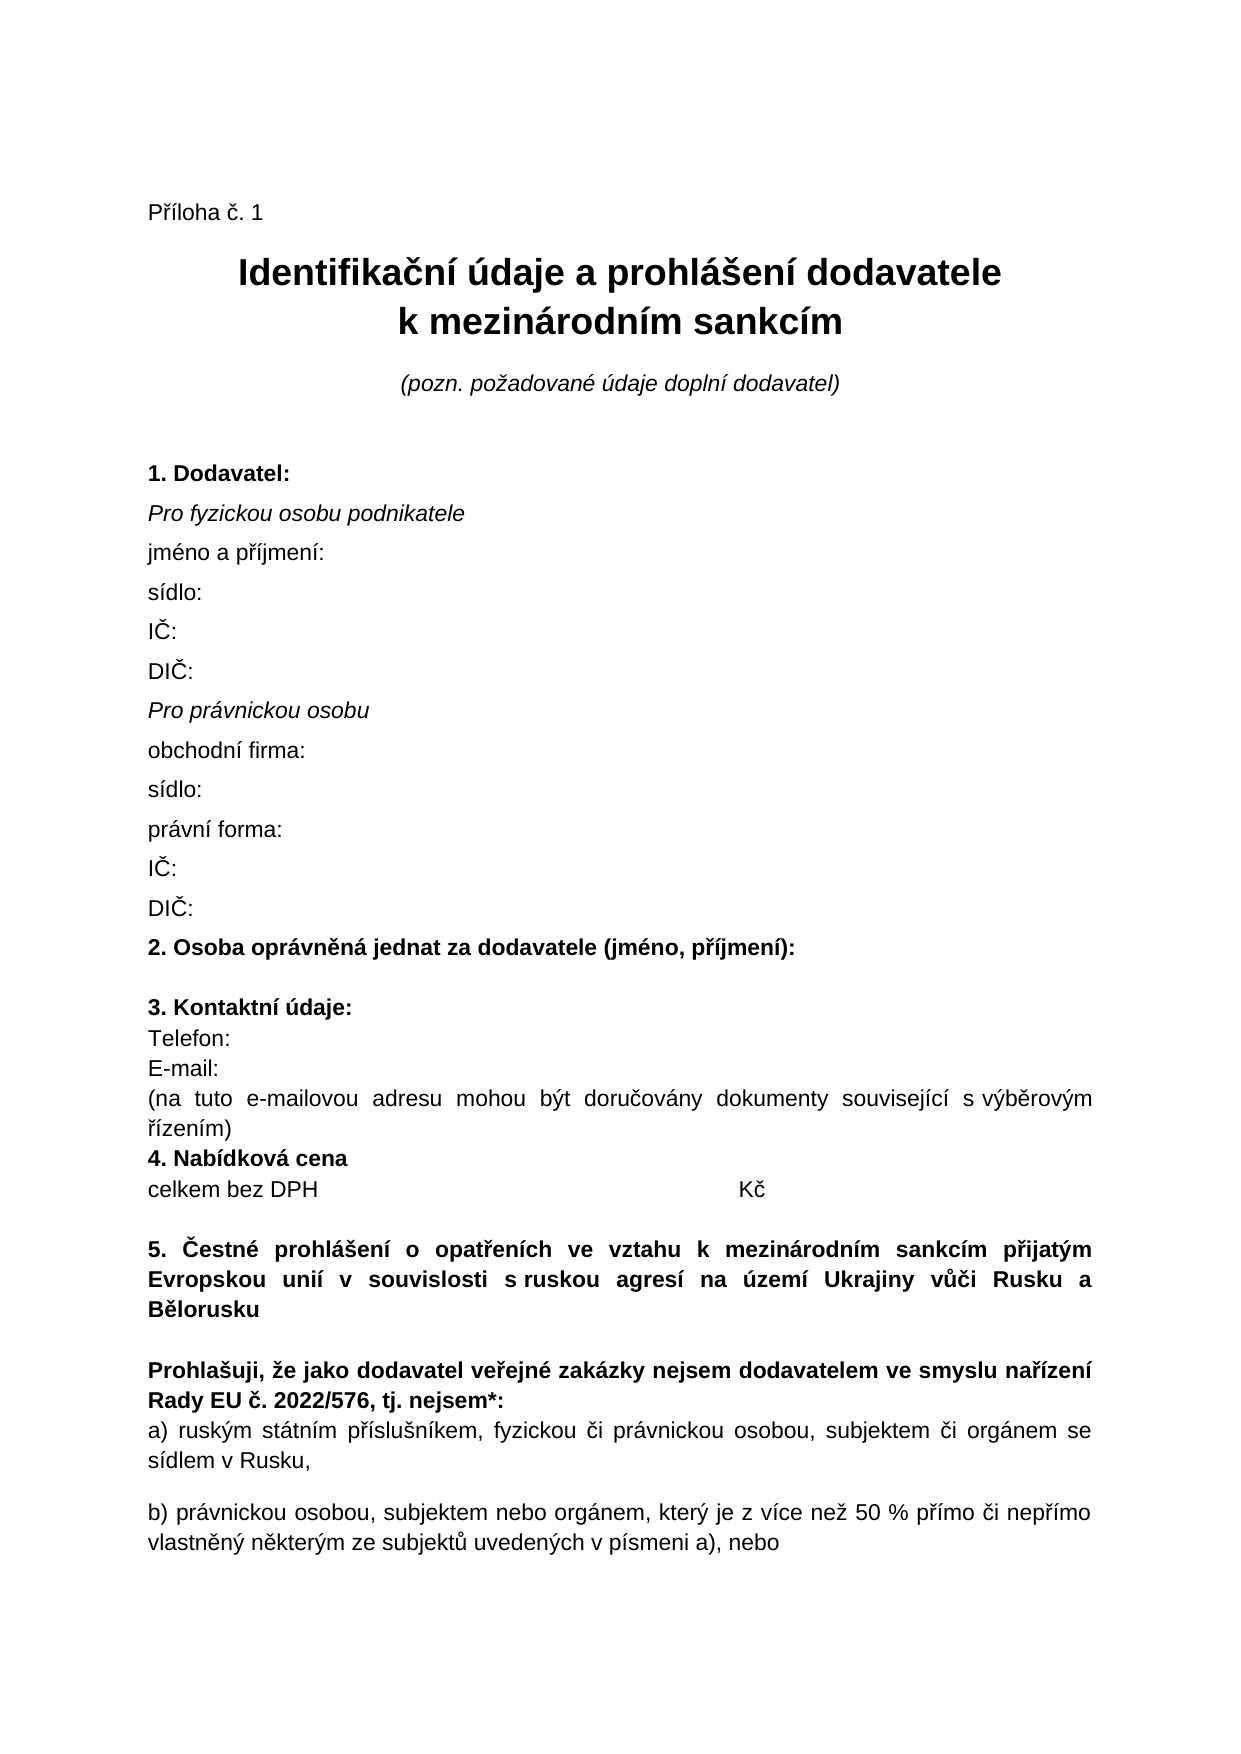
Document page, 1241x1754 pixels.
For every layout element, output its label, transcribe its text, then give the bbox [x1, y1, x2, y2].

text 5. Čestné prohlášení o opatřeních ve vztahu k mezinárodním sankcím přijatým Evropskou unií v souvislosti s ruskou agresí na území Ukrajiny vůči Rusku a Bělorusku [148, 1236, 1093, 1323]
text Telefon: [148, 1024, 1093, 1051]
text 4. Nabídková cena [148, 1145, 1093, 1172]
text E-mail: [148, 1055, 1093, 1081]
text sídlo: [148, 579, 1093, 605]
text 2. Osoba oprávněná jednat za dodavatele (jméno, příjmení): [148, 934, 1093, 960]
text jméno a příjmení: [148, 539, 1093, 566]
text IČ: [148, 618, 1093, 644]
text IČ: [148, 855, 1093, 881]
text sídlo: [148, 776, 1093, 802]
text DIČ: [148, 894, 1093, 921]
text Prohlašuji, že jako dodavatel veřejné zakázky nejsem dodavatelem ve smyslu nařízení Rady EU č. 2022/576, tj. nejsem*: [148, 1357, 1093, 1413]
text celkem bez DPH Kč [148, 1176, 1093, 1202]
text Pro právnickou osobu [148, 697, 1093, 723]
text (na tuto e-mailovou adresu mohou být doručovány dokumenty související s výběrovým řízením) [148, 1085, 1093, 1142]
text právní forma: [148, 816, 1093, 842]
text 3. Kontaktní údaje: [148, 994, 1093, 1021]
text b) právnickou osobou, subjektem nebo orgánem, který je z více než 50 % přímo či nepřímo vlastněný některým ze subjektů uvedených v písmeni a), nebo [148, 1498, 1093, 1555]
text Identifikační údaje a prohlášení dodavatele k mezinárodním sankcím [148, 250, 1093, 342]
text obchodní firma: [148, 737, 1093, 763]
text (pozn. požadované údaje doplní dodavatel) [148, 370, 1093, 396]
text Pro fyzickou osobu podnikatele [148, 500, 1093, 526]
text Příloha č. 1 [148, 199, 1093, 225]
text 1. Dodavatel: [148, 460, 1093, 487]
text a) ruským státním příslušníkem, fyzickou či právnickou osobou, subjektem či orgánem se sídlem v Rusku, [148, 1417, 1093, 1474]
text DIČ: [148, 658, 1093, 684]
